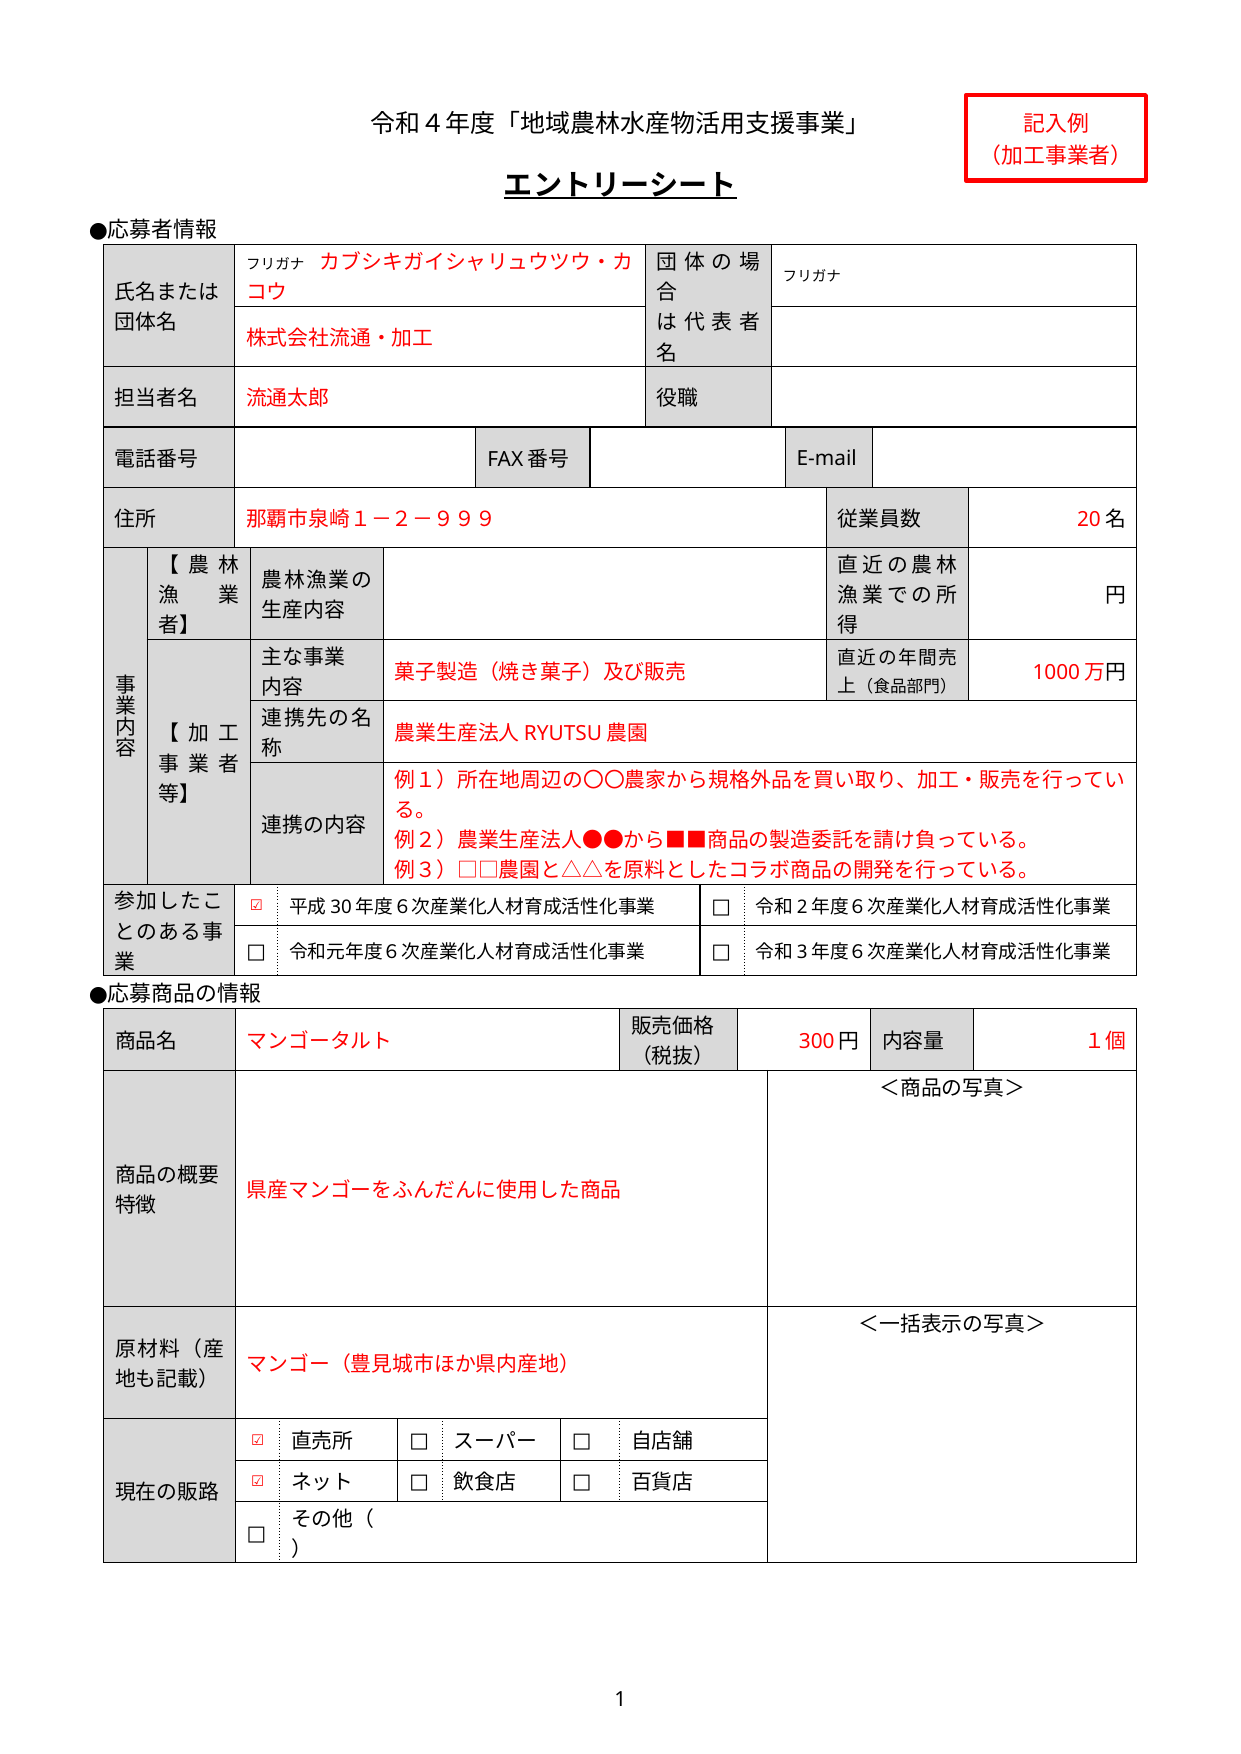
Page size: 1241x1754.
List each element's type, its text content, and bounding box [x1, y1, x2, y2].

table_cell [772, 307, 1136, 366]
table_cell 飲食店 [443, 1461, 560, 1501]
table_cell 那覇市泉崎１－２－９９９ [235, 488, 826, 547]
table_cell 現在の販路 [104, 1419, 235, 1562]
table_cell 主な事業 内容 [251, 640, 383, 700]
table_cell [236, 1419, 279, 1459]
table_cell 県産マンゴーをふんだんに使用した商品 [236, 1071, 767, 1306]
table_cell 自店舗 [620, 1419, 767, 1459]
table_header 300円 [738, 1009, 870, 1070]
table_cell 20名 [969, 488, 1136, 547]
table_cell [384, 548, 826, 639]
table_cell 農業生産法人RYUTSU農園 [384, 701, 1136, 762]
table_header 氏名または 団体名 [104, 245, 234, 366]
table_cell スーパー [443, 1419, 560, 1459]
table_cell ＜一括表示の写真＞ [768, 1307, 1136, 1562]
table_cell ＜商品の写真＞ [768, 1071, 1136, 1306]
table_cell □ [398, 1461, 442, 1501]
table_cell [235, 428, 475, 487]
table_cell FAX番号 [476, 428, 589, 487]
text ●応募商品の情報 [89, 976, 1152, 1008]
table_cell [236, 1461, 279, 1501]
table_cell 参加したことのある事業 [104, 885, 234, 975]
table_header １個 [974, 1009, 1136, 1070]
table_cell 担当者名 [104, 367, 234, 426]
table_cell 直近の年間売上（食品部門） [827, 640, 968, 700]
table_cell 【農林漁業者】 [148, 548, 250, 639]
table_header マンゴータルト [236, 1009, 619, 1070]
table_header 商品名 [104, 1009, 235, 1070]
table_cell 原材料（産地も記載） [104, 1307, 235, 1418]
table_cell 住所 [104, 488, 234, 547]
table_cell □ [701, 885, 744, 925]
table_cell 例１）所在地周辺の〇〇農家から規格外品を買い取り、加工・販売を行っている。 例２）農業生産法人から商品の製造委託を請け負っている。 例３）農園とを原料としたコラボ商品の開発を行っている。 [384, 763, 1136, 884]
table_cell [873, 428, 1136, 487]
table_header フリガナ [772, 245, 1136, 306]
table_cell E-mail [786, 428, 872, 487]
table_cell 令和3年度６次産業化人材育成活性化事業 [744, 926, 1136, 975]
table_cell 農林漁業の生産内容 [251, 548, 383, 639]
table_cell 電話番号 [104, 428, 234, 487]
table_cell 菓子製造（焼き菓子）及び販売 [384, 640, 826, 700]
text 令和４年度「地域農林水産物活用支援事業」 [89, 92, 1152, 152]
table_cell 令和2年度６次産業化人材育成活性化事業 [744, 885, 1136, 925]
table_cell 連携の内容 [251, 763, 383, 884]
table_cell □ [398, 1419, 442, 1459]
text エントリーシート [89, 152, 1152, 212]
table_cell 令和元年度６次産業化人材育成活性化事業 [278, 926, 699, 975]
table_cell 連携先の名称 [251, 701, 383, 762]
table_cell □ [236, 1502, 279, 1562]
table_cell □ [701, 926, 744, 975]
table_cell □ [561, 1419, 619, 1459]
table_header フリガナ カブシキガイシャリュウツウ・カコウ [235, 245, 645, 306]
table_cell 流通太郎 [235, 367, 645, 426]
text ●応募者情報 [89, 212, 1152, 244]
table_header 販売価格 （税抜） [620, 1009, 737, 1070]
table_cell [235, 885, 278, 925]
table_cell 1000万円 [969, 640, 1136, 700]
table_cell [772, 367, 1136, 426]
table_cell 役職 [646, 367, 771, 426]
table_cell 直近の農林漁業での所得 [827, 548, 968, 639]
table_cell 商品の概要 特徴 [104, 1071, 235, 1306]
table_header 内容量 [871, 1009, 973, 1070]
table_cell □ [235, 926, 278, 975]
table_cell □ [561, 1461, 619, 1501]
table_cell 直売所 [280, 1419, 397, 1459]
table_cell マンゴー（豊見城市ほか県内産地） [236, 1307, 767, 1418]
table_cell 円 [969, 548, 1136, 639]
table_cell [591, 428, 785, 487]
table_header 団体の場合 は代表者名 [646, 245, 771, 366]
table_cell 事業内容 [104, 548, 147, 884]
table_cell その他（ ） [280, 1502, 767, 1562]
table_cell 【加工事業者等】 [148, 640, 250, 884]
table_cell ネット [280, 1461, 397, 1501]
table_cell 従業員数 [827, 488, 968, 547]
table_cell 百貨店 [620, 1461, 767, 1501]
table_cell 平成30年度６次産業化人材育成活性化事業 [278, 885, 699, 925]
table_cell 株式会社流通・加工 [235, 307, 645, 366]
